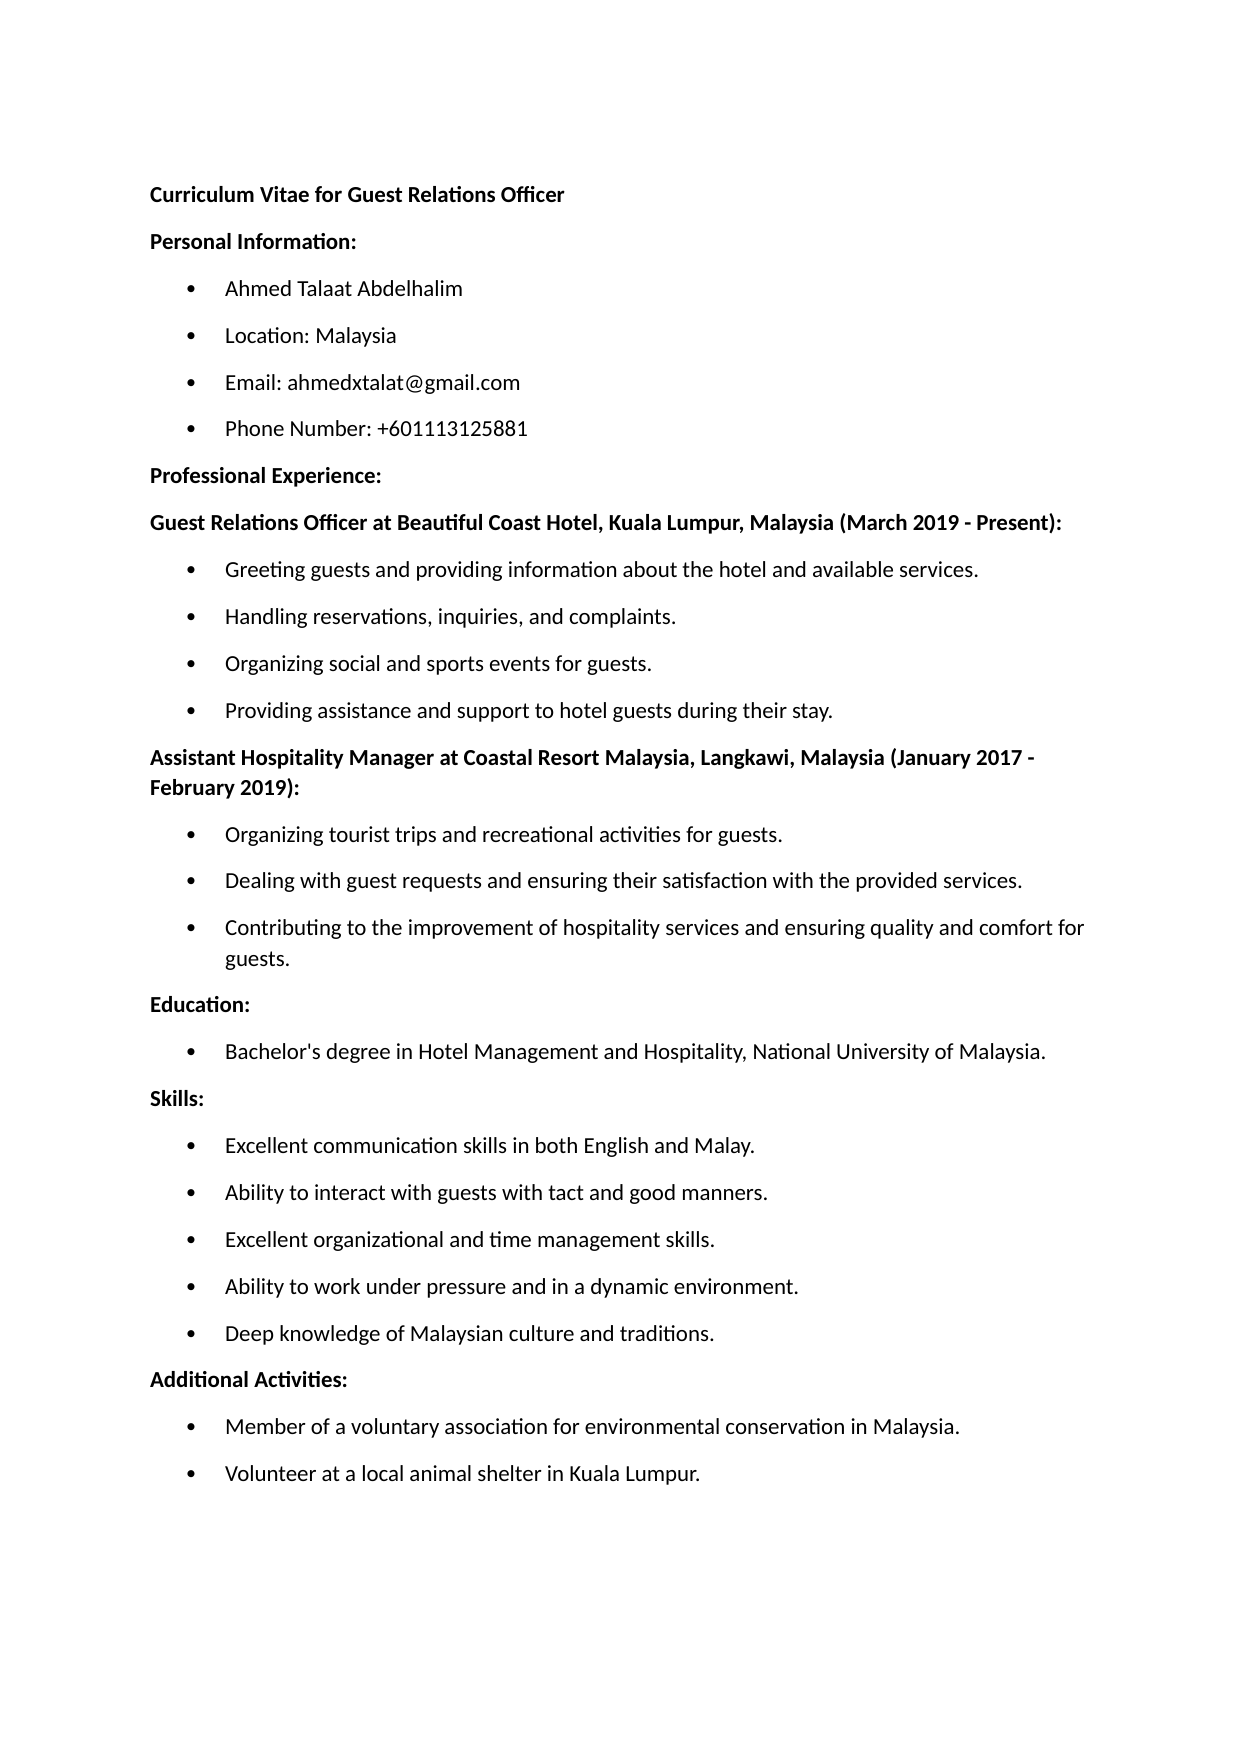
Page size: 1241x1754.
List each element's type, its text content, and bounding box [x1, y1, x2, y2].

list Excellent organizational and time management skills. [187, 1225, 1090, 1253]
text Additional Activities: [150, 1366, 1090, 1394]
list Excellent communication skills in both English and Malay. [187, 1131, 1090, 1159]
text Education: [150, 991, 1090, 1019]
list Providing assistance and support to hotel guests during their stay. [187, 696, 1090, 724]
text Personal Information: [150, 227, 1090, 255]
list Email: ahmedxtalat@gmail.com [187, 368, 1090, 396]
list Phone Number: +601113125881 [187, 414, 1090, 443]
list Member of a voluntary association for environmental conservation in Malaysia. [187, 1412, 1090, 1441]
list Ability to work under pressure and in a dynamic environment. [187, 1272, 1090, 1300]
list Handling reservations, inquiries, and complaints. [187, 602, 1090, 630]
list Organizing tourist trips and recreational activities for guests. [187, 820, 1090, 848]
list Bachelor's degree in Hotel Management and Hospitality, National University of Malaysia. [187, 1037, 1090, 1066]
list Volunteer at a local animal shelter in Kuala Lumpur. [187, 1459, 1090, 1487]
text Guest Relations Officer at Beautiful Coast Hotel, Kuala Lumpur, Malaysia (March 2019 - Present): [150, 508, 1090, 536]
text Skills: [150, 1084, 1090, 1112]
text Curriculum Vitae for Guest Relations Officer [150, 150, 1090, 208]
list Ability to interact with guests with tact and good manners. [187, 1178, 1090, 1206]
list Dealing with guest requests and ensuring their satisfaction with the provided services. [187, 867, 1090, 895]
list Location: Malaysia [187, 321, 1090, 349]
list Ahmed Talaat Abdelhalim [187, 274, 1090, 302]
list Organizing social and sports events for guests. [187, 649, 1090, 677]
list Greeting guests and providing information about the hotel and available services. [187, 555, 1090, 583]
text Professional Experience: [150, 461, 1090, 489]
list Deep knowledge of Malaysian culture and traditions. [187, 1319, 1090, 1347]
list Contributing to the improvement of hospitality services and ensuring quality and comfort for guests. [187, 913, 1090, 972]
text Assistant Hospitality Manager at Coastal Resort Malaysia, Langkawi, Malaysia (January 2017 - February 2019): [150, 743, 1090, 801]
